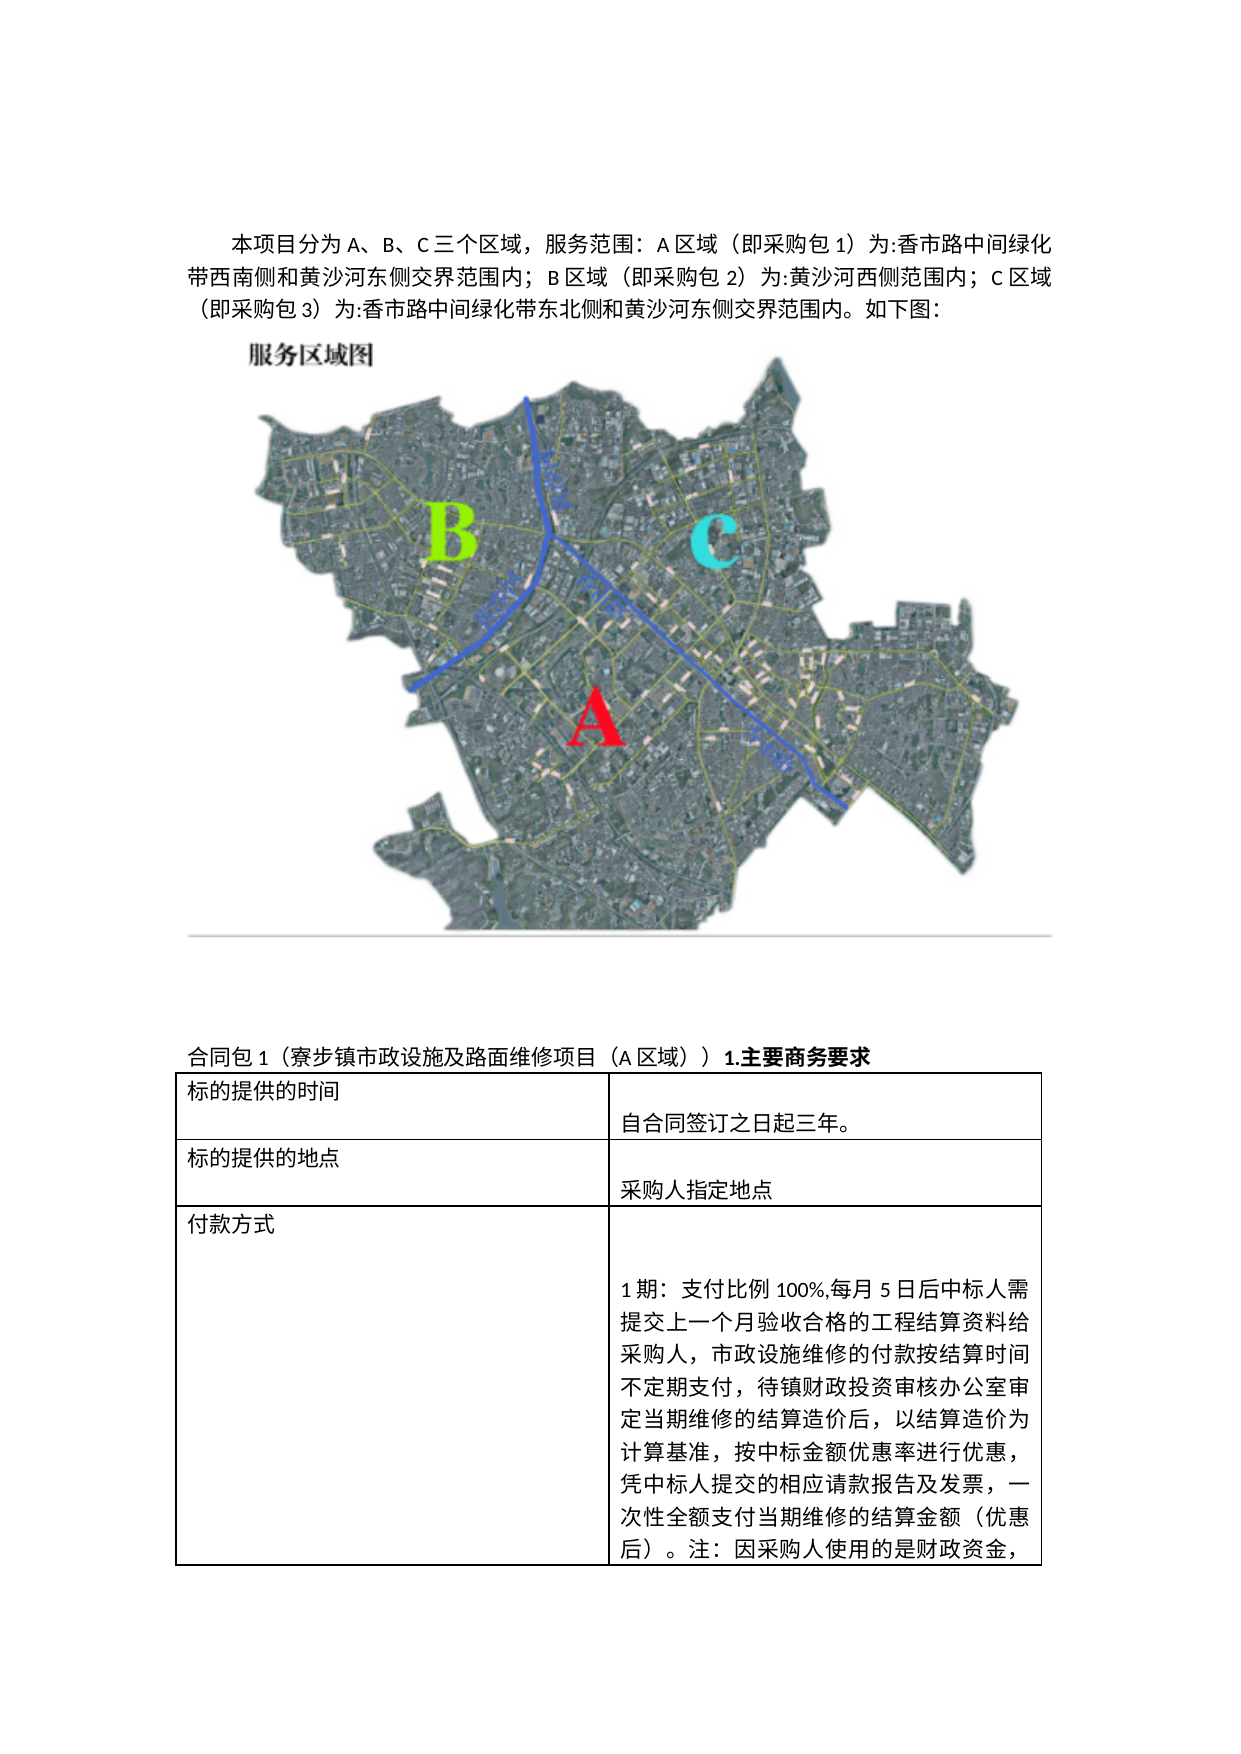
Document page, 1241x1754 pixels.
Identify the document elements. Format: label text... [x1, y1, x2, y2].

table_cell 付款方式 [177, 1207, 608, 1564]
text 本项目分为A、B、C三个区域，服务范围：A区域（即采购包1）为:香市路中间绿化带西南侧和黄沙河东侧交界范围内；B区域（即采购包2）为:黄沙河西侧范围内；C区域（即采购包3）为:香市路中间绿化带东北侧和黄沙河东侧交界范围内。如下图： [187, 227, 1053, 324]
table_header 标的提供的时间 [177, 1074, 608, 1138]
table_cell 标的提供的地点 [177, 1140, 608, 1205]
text 合同包1（寮步镇市政设施及路面维修项目（A区域））1.主要商务要求 [187, 1039, 1053, 1072]
picture [187, 324, 1053, 939]
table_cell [610, 1207, 1041, 1564]
table_cell 采购人指定地点 [610, 1140, 1041, 1205]
table_header 自合同签订之日起三年。 [610, 1074, 1041, 1138]
